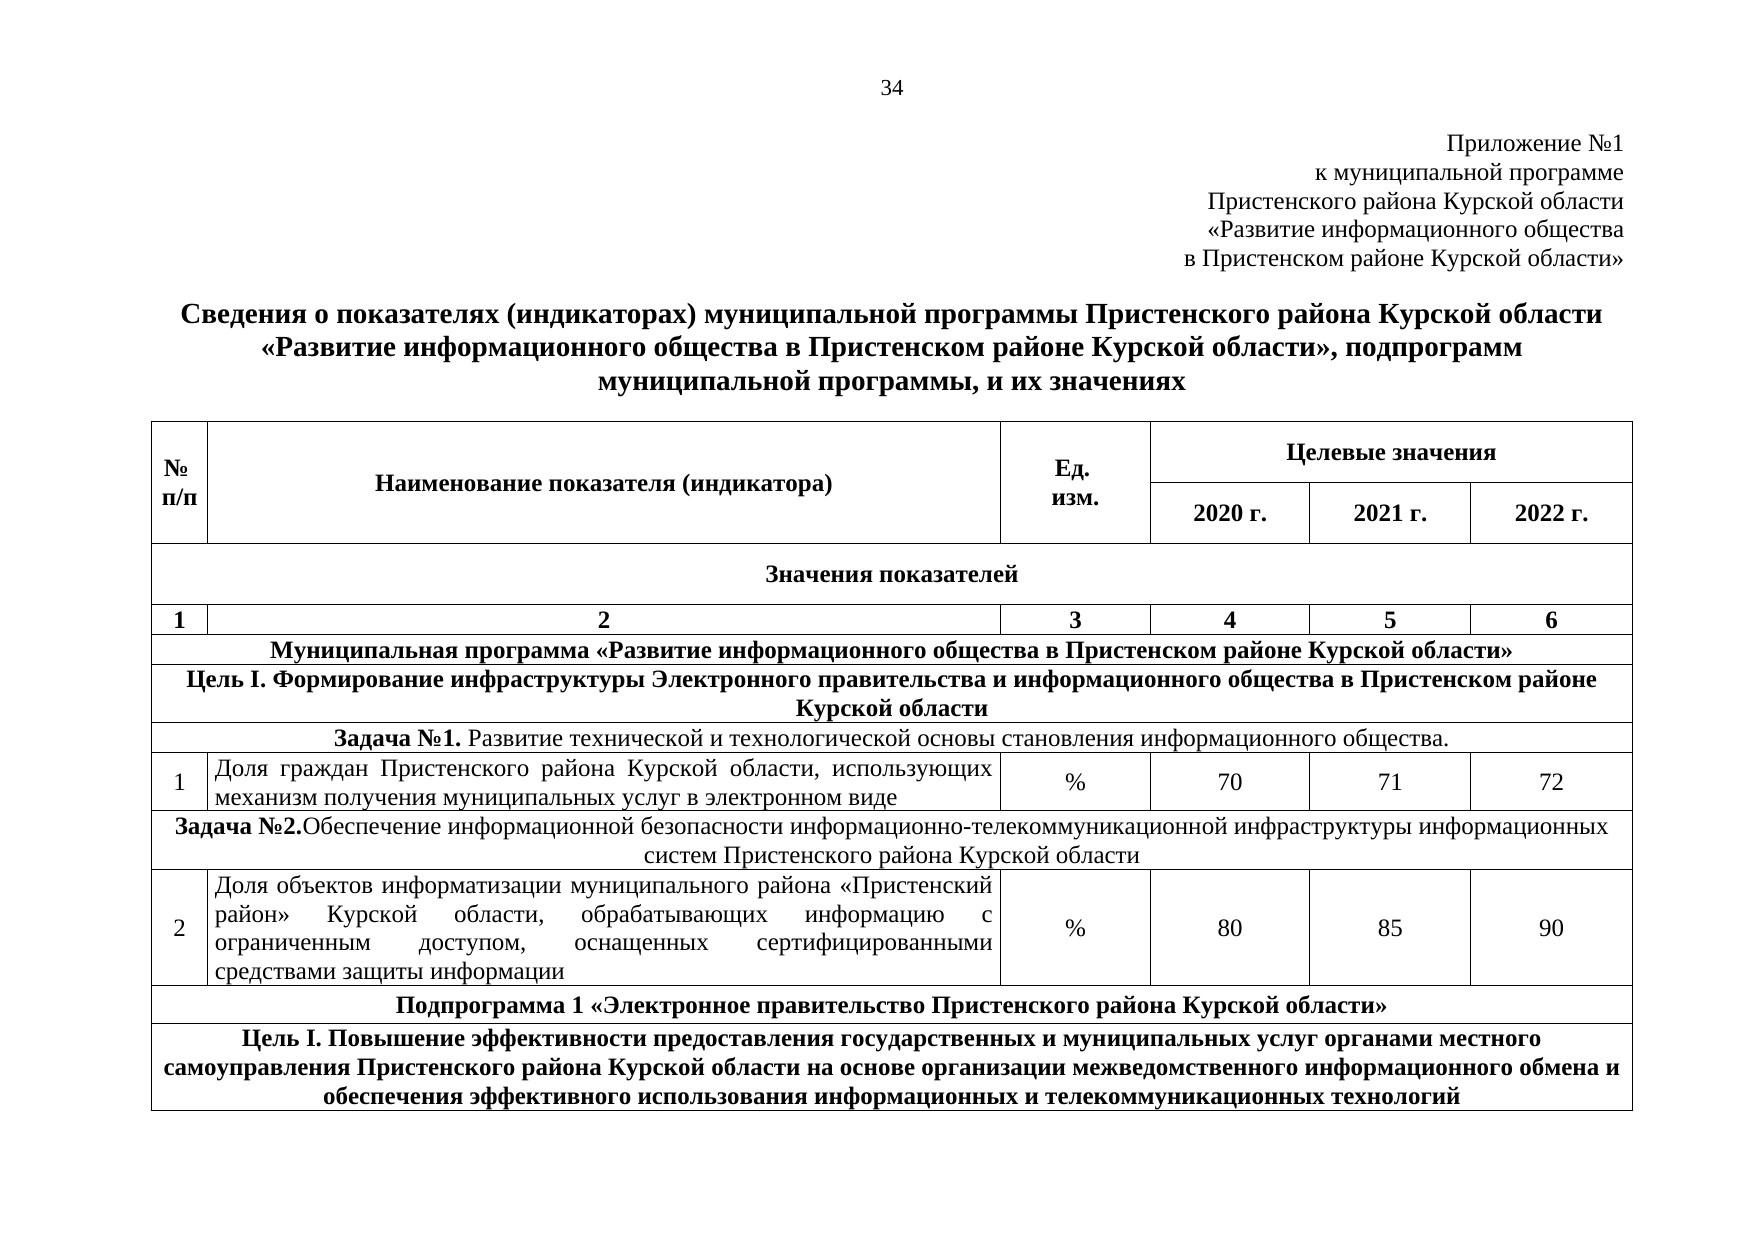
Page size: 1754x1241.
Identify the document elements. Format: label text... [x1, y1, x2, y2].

table_cell 5 [1310, 605, 1470, 634]
table_cell 4 [1151, 605, 1309, 634]
table_cell 6 [1471, 605, 1632, 634]
table_header Ед. изм. [1001, 422, 1150, 543]
table_cell Цель I. Формирование инфраструктуры Электронного правительства и информационного общества в Пристенском районе Курской области [152, 665, 1632, 722]
table_cell 1 [152, 753, 207, 810]
table_cell 2020 г. [1151, 483, 1309, 543]
text Пристенского района Курской области [159, 186, 1624, 214]
table_cell Доля граждан Пристенского района Курской области, использующих механизм получения муниципальных услуг в электронном виде [208, 753, 1000, 810]
table_cell 2022 г. [1471, 483, 1632, 543]
table_cell 2 [208, 605, 1000, 634]
table_cell 2021 г. [1310, 483, 1470, 543]
table_cell 72 [1471, 753, 1632, 810]
table_cell Подпрограмма 1 «Электронное правительство Пристенского района Курской области» [152, 986, 1632, 1022]
table_cell % [1001, 753, 1150, 810]
table_cell 90 [1471, 870, 1632, 985]
table_cell Доля объектов информатизации муниципального района «Пристенский район» Курской области, обрабатывающих информацию с ограниченным доступом, оснащенных сертифицированными средствами защиты информации [208, 870, 1000, 985]
table_cell 3 [1001, 605, 1150, 634]
text к муниципальной программе [159, 157, 1624, 186]
table_cell 2 [152, 870, 207, 985]
table_cell Муниципальная программа «Развитие информационного общества в Пристенском районе Курской области» [152, 635, 1632, 663]
table_cell Задача №1. Развитие технической и технологической основы становления информационного общества. [152, 723, 1632, 752]
table_header Целевые значения [1151, 422, 1632, 482]
text Приложение №1 [159, 128, 1624, 157]
table_cell Значения показателей [152, 544, 1632, 604]
table_header Наименование показателя (индикатора) [208, 422, 1000, 543]
text Сведения о показателях (индикаторах) муниципальной программы Пристенского района Курской области «Развитие информационного общества в Пристенском районе Курской области», подпрограмм муниципальной программы, и их значениях [159, 296, 1624, 397]
table_cell % [1001, 870, 1150, 985]
table_cell Задача №2.Обеспечение информационной безопасности информационно-телекоммуникационной инфраструктуры информационных систем Пристенского района Курской области [152, 811, 1632, 869]
table_cell 71 [1310, 753, 1470, 810]
table_cell 80 [1151, 870, 1309, 985]
table_cell Цель I. Повышение эффективности предоставления государственных и муниципальных услуг органами местного самоуправления Пристенского района Курской области на основе организации межведомственного информационного обмена и обеспечения эффективного использования информационных и телекоммуникационных технологий [152, 1024, 1632, 1110]
table_cell 70 [1151, 753, 1309, 810]
text в Пристенском районе Курской области» [159, 243, 1624, 272]
text «Развитие информационного общества [159, 214, 1624, 243]
table_header № п/п [152, 422, 207, 543]
table_cell 85 [1310, 870, 1470, 985]
table_cell 1 [152, 605, 207, 634]
